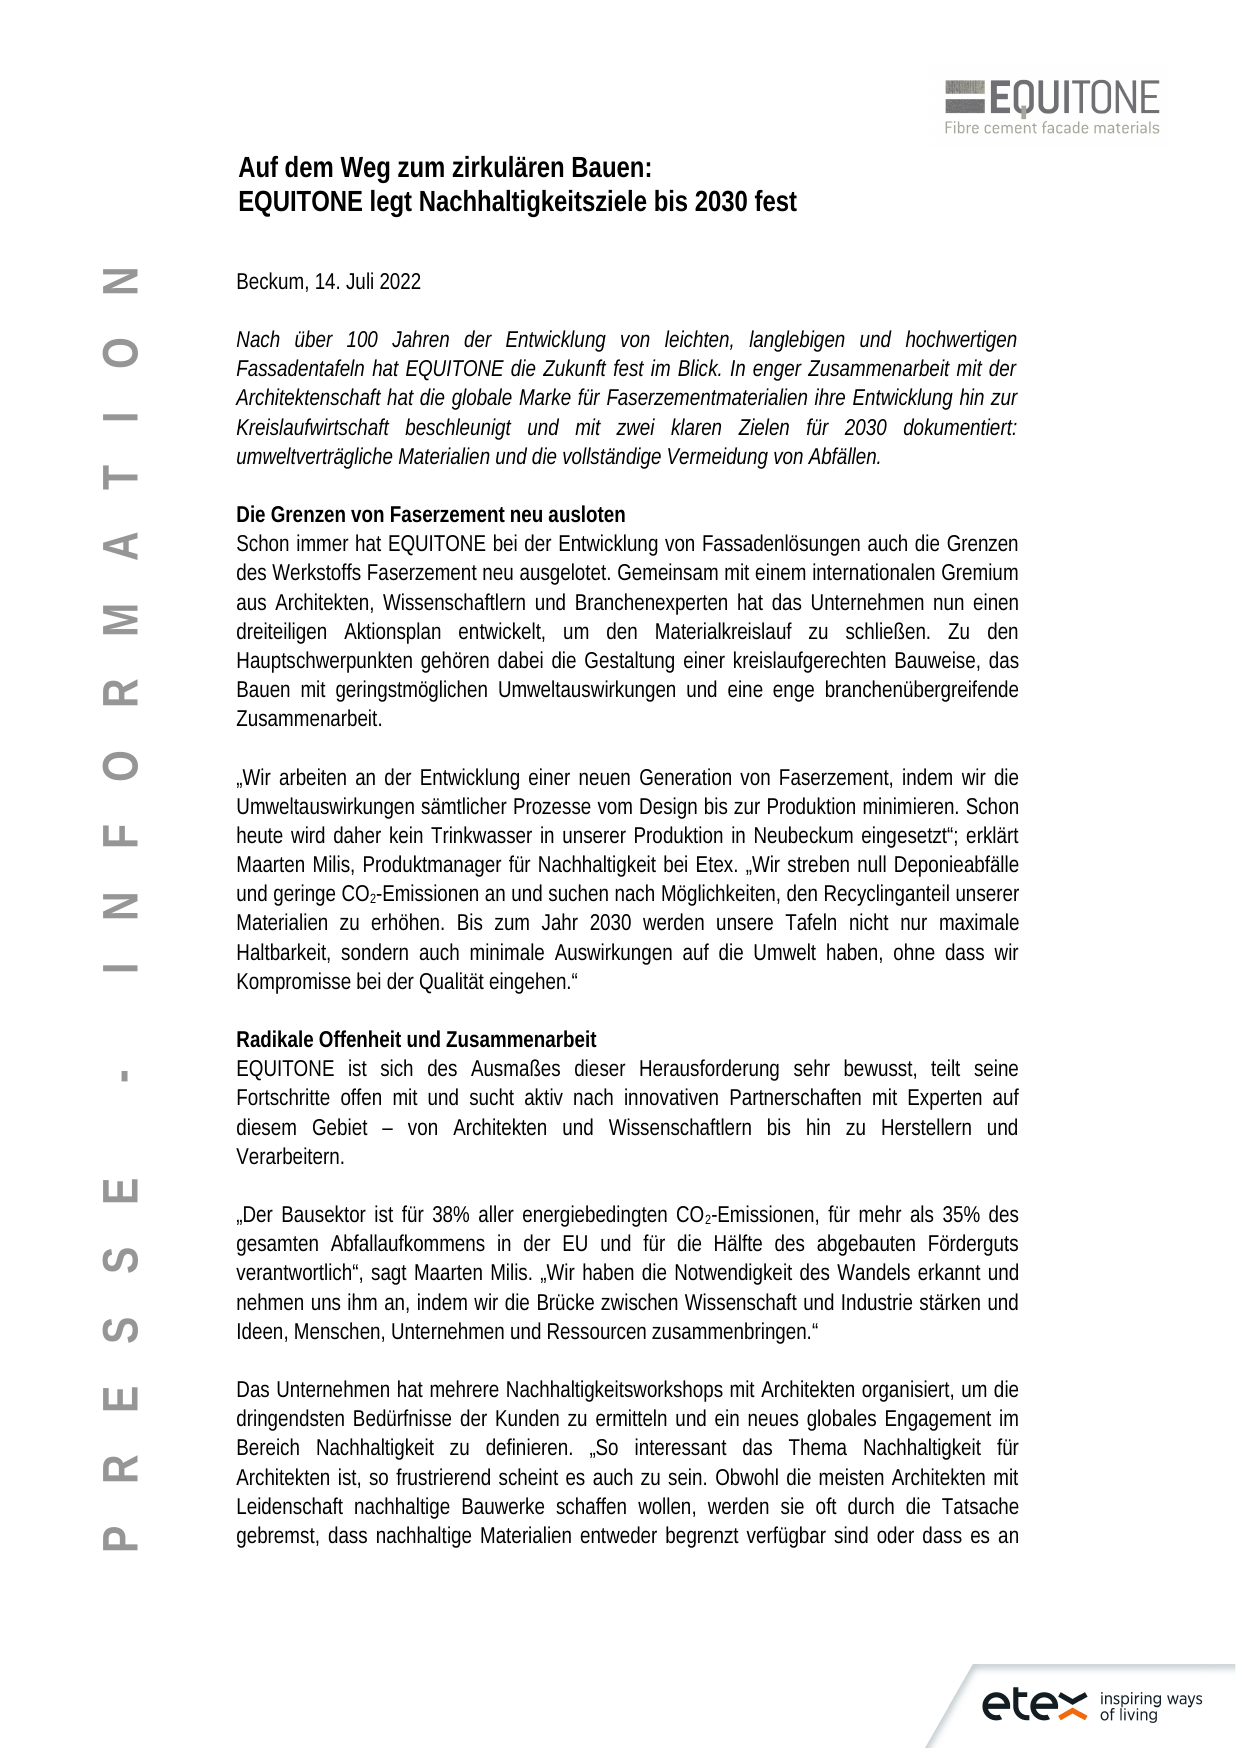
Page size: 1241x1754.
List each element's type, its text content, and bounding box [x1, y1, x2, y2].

text „Wir arbeiten an der Entwicklung einer neuen Generation von Faserzement, indem wir die Umweltauswirkungen sämtlicher Prozesse vom Design bis zur Produktion minimieren. Schon heute wird daher kein Trinkwasser in unserer Produktion in Neubeckum eingesetzt“; erklärt Maarten Milis, Produktmanager für Nachhaltigkeit bei Etex. „Wir streben null Deponieabfälle und geringe CO2-Emissionen an und suchen nach Möglichkeiten, den Recyclinganteil unserer Materialien zu erhöhen. Bis zum Jahr 2030 werden unsere Tafeln nicht nur maximale Haltbarkeit, sondern auch minimale Auswirkungen auf die Umwelt haben, ohne dass wir Kompromisse bei der Qualität eingehen.“ [236, 762, 1019, 995]
text Schon immer hat EQUITONE bei der Entwicklung von Fassadenlösungen auch die Grenzen des Werkstoffs Faserzement neu ausgelotet. Gemeinsam mit einem internationalen Gremium aus Architekten, Wissenschaftlern und Branchenexperten hat das Unternehmen nun einen dreiteiligen Aktionsplan entwickelt, um den Materialkreislauf zu schließen. Zu den Hauptschwerpunkten gehören dabei die Gestaltung einer kreislaufgerechten Bauweise, das Bauen mit geringstmöglichen Umweltauswirkungen und eine enge branchenübergreifende Zusammenarbeit. [236, 528, 1019, 732]
picture [924, 1664, 1236, 1748]
text EQUITONE ist sich des Ausmaßes dieser Herausforderung sehr bewusst, teilt seine Fortschritte offen mit und sucht aktiv nach innovativen Partnerschaften mit Experten auf diesem Gebiet – von Architekten und Wissenschaftlern bis hin zu Herstellern und Verarbeitern. [236, 1053, 1019, 1170]
text „Der Bausektor ist für 38% aller energiebedingten CO2-Emissionen, für mehr als 35% des gesamten Abfallaufkommens in der EU und für die Hälfte des abgebauten Förderguts verantwortlich“, sagt Maarten Milis. „Wir haben die Notwendigkeit des Wandels erkannt und nehmen uns ihm an, indem wir die Brücke zwischen Wissenschaft und Industrie stärken und Ideen, Menschen, Unternehmen und Ressourcen zusammenbringen.“ [236, 1199, 1019, 1345]
picture [928, 62, 1175, 147]
text Nach über 100 Jahren der Entwicklung von leichten, langlebigen und hochwertigen Fassadentafeln hat EQUITONE die Zukunft fest im Blick. In enger Zusammenarbeit mit der Architektenschaft hat die globale Marke für Faserzementmaterialien ihre Entwicklung hin zur Kreislaufwirtschaft beschleunigt und mit zwei klaren Zielen für 2030 dokumentiert: umweltverträgliche Materialien und die vollständige Vermeidung von Abfällen. [236, 324, 1019, 470]
text Radikale Offenheit und Zusammenarbeit [236, 1024, 1019, 1053]
text Beckum, 14. Juli 2022 [236, 266, 1005, 295]
text Die Grenzen von Faserzement neu ausloten [236, 499, 1019, 528]
